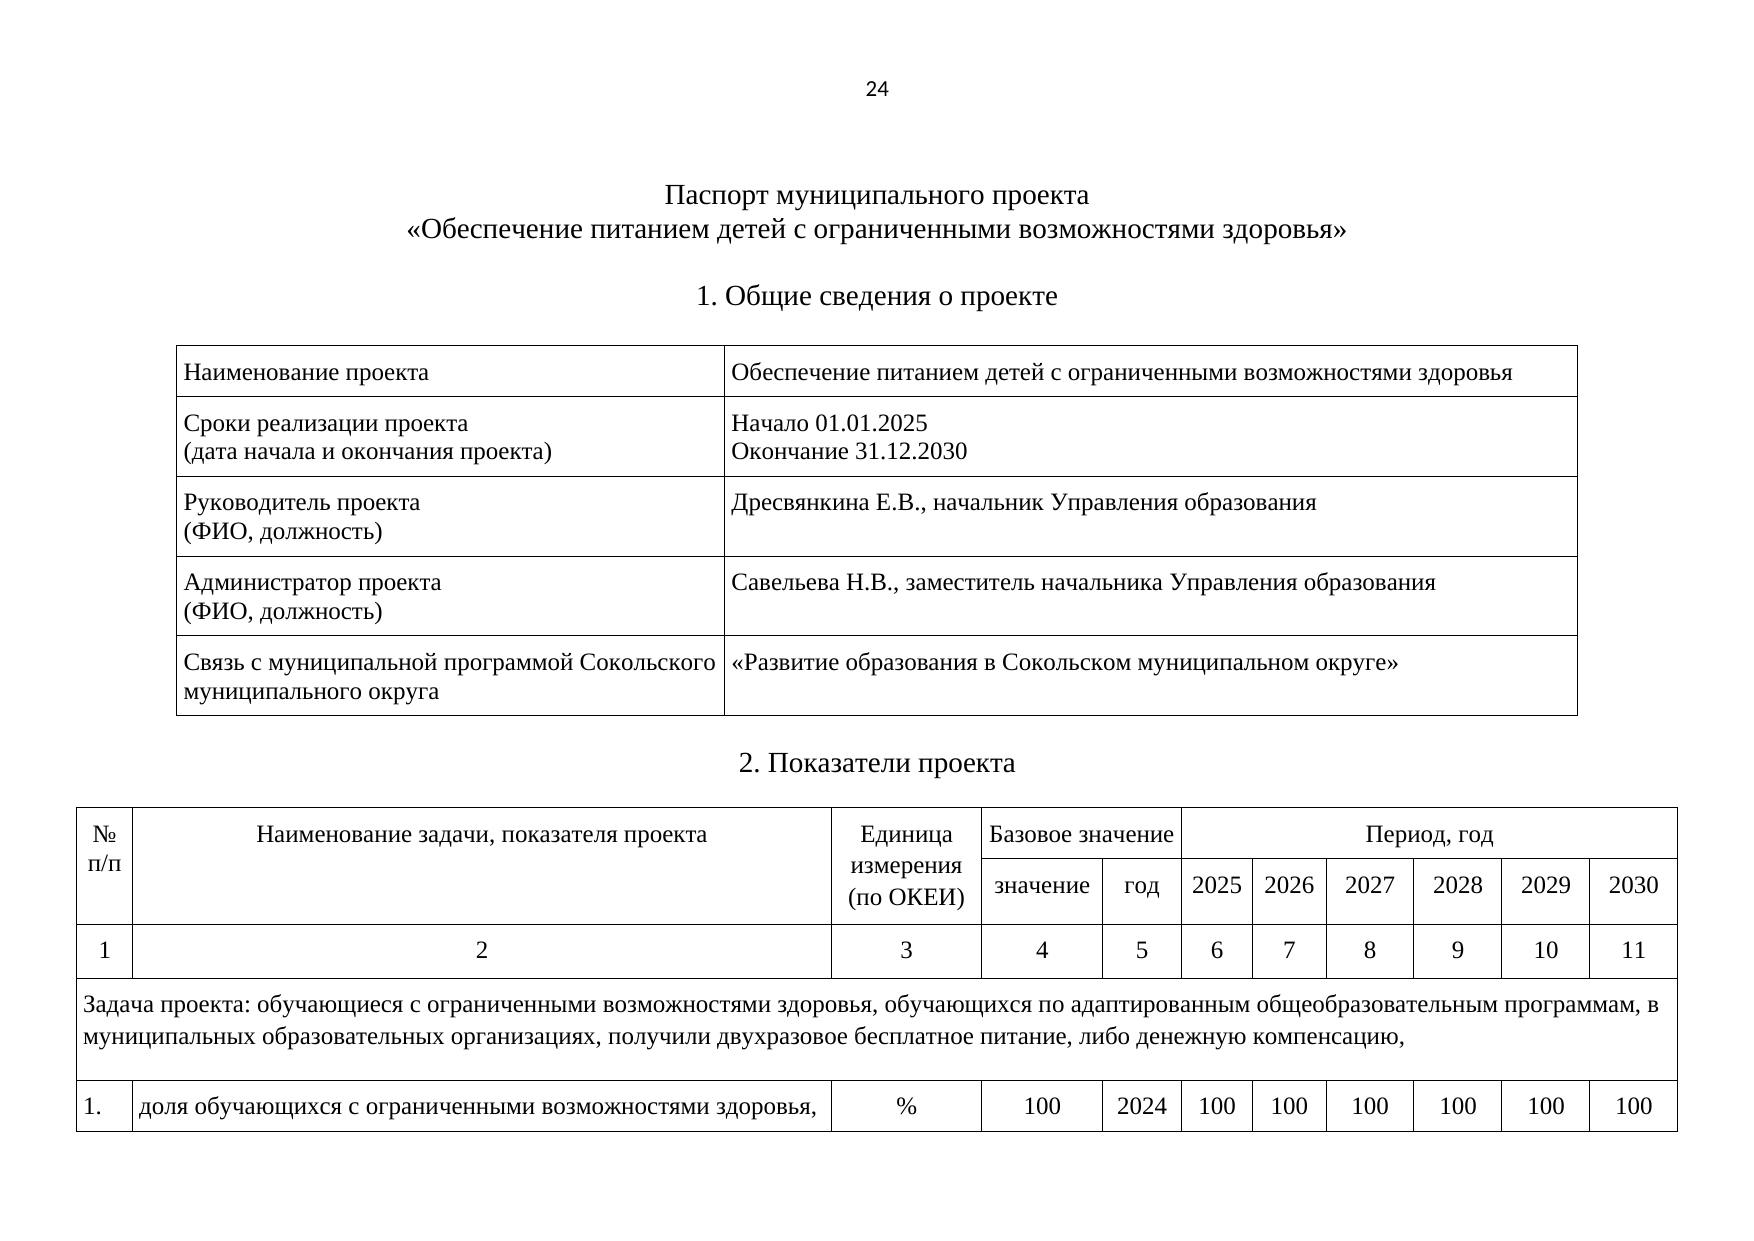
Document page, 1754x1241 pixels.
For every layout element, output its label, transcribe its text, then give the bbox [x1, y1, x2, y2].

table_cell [133, 1081, 831, 1131]
table_cell Савельева Н.В., заместитель начальника Управления образования [725, 557, 1577, 635]
text Паспорт муниципального проекта [118, 177, 1636, 211]
table_cell 2024 [1103, 1081, 1181, 1131]
table_cell 2029 [1502, 859, 1589, 924]
table_cell 100 [1327, 1081, 1413, 1131]
table_header Базовое значение [982, 808, 1181, 858]
table_header № п/п [77, 808, 132, 924]
table_cell 3 [832, 925, 981, 978]
table_header Наименование проекта [177, 346, 724, 396]
table_cell 4 [982, 925, 1102, 978]
table_cell 100 [982, 1081, 1102, 1131]
table_cell Сроки реализации проекта (дата начала и окончания проекта) [177, 397, 724, 476]
table_cell 100 [1590, 1081, 1677, 1131]
table_cell Руководитель проекта (ФИО, должность) [177, 477, 724, 556]
table_cell год [1103, 859, 1181, 924]
table_cell «Развитие образования в Сокольском муниципальном округе» [725, 636, 1577, 715]
table_cell 2030 [1590, 859, 1677, 924]
table_cell 1. [77, 1081, 132, 1131]
table_header Период, год [1182, 808, 1677, 858]
table_cell 2027 [1327, 859, 1413, 924]
table_cell 100 [1253, 1081, 1326, 1131]
table_cell 2 [133, 925, 831, 978]
table_header Наименование задачи, показателя проекта [133, 808, 831, 924]
table_cell Связь с муниципальной программой Сокольского муниципального округа [177, 636, 724, 715]
table_cell Задача проекта: обучающиеся с ограниченными возможностями здоровья, обучающихся по адаптированным общеобразовательным программам, в муниципальных образовательных организациях, получили двухразовое бесплатное питание, либо денежную компенсацию, [77, 979, 1677, 1079]
text «Обеспечение питанием детей с ограниченными возможностями здоровья» [118, 211, 1636, 244]
table_cell Администратор проекта (ФИО, должность) [177, 557, 724, 635]
table_cell % [832, 1081, 981, 1131]
table_cell 1 [77, 925, 132, 978]
table_cell 6 [1182, 925, 1252, 978]
table_cell 2028 [1414, 859, 1501, 924]
table_cell 100 [1182, 1081, 1252, 1131]
table_cell 9 [1414, 925, 1501, 978]
table_cell значение [982, 859, 1102, 924]
table_header Единица измерения (по ОКЕИ) [832, 808, 981, 924]
table_cell Дресвянкина Е.В., начальник Управления образования [725, 477, 1577, 556]
text 1. Общие сведения о проекте [118, 278, 1636, 311]
table_cell 5 [1103, 925, 1181, 978]
table_cell Начало 01.01.2025 Окончание 31.12.2030 [725, 397, 1577, 476]
table_cell 7 [1253, 925, 1326, 978]
table_cell 100 [1502, 1081, 1589, 1131]
table_cell 100 [1414, 1081, 1501, 1131]
text 2. Показатели проекта [118, 745, 1636, 778]
table_cell 8 [1327, 925, 1413, 978]
table_cell 2025 [1182, 859, 1252, 924]
table_header Обеспечение питанием детей с ограниченными возможностями здоровья [725, 346, 1577, 396]
table_cell 2026 [1253, 859, 1326, 924]
table_cell 11 [1590, 925, 1677, 978]
table_cell 10 [1502, 925, 1589, 978]
